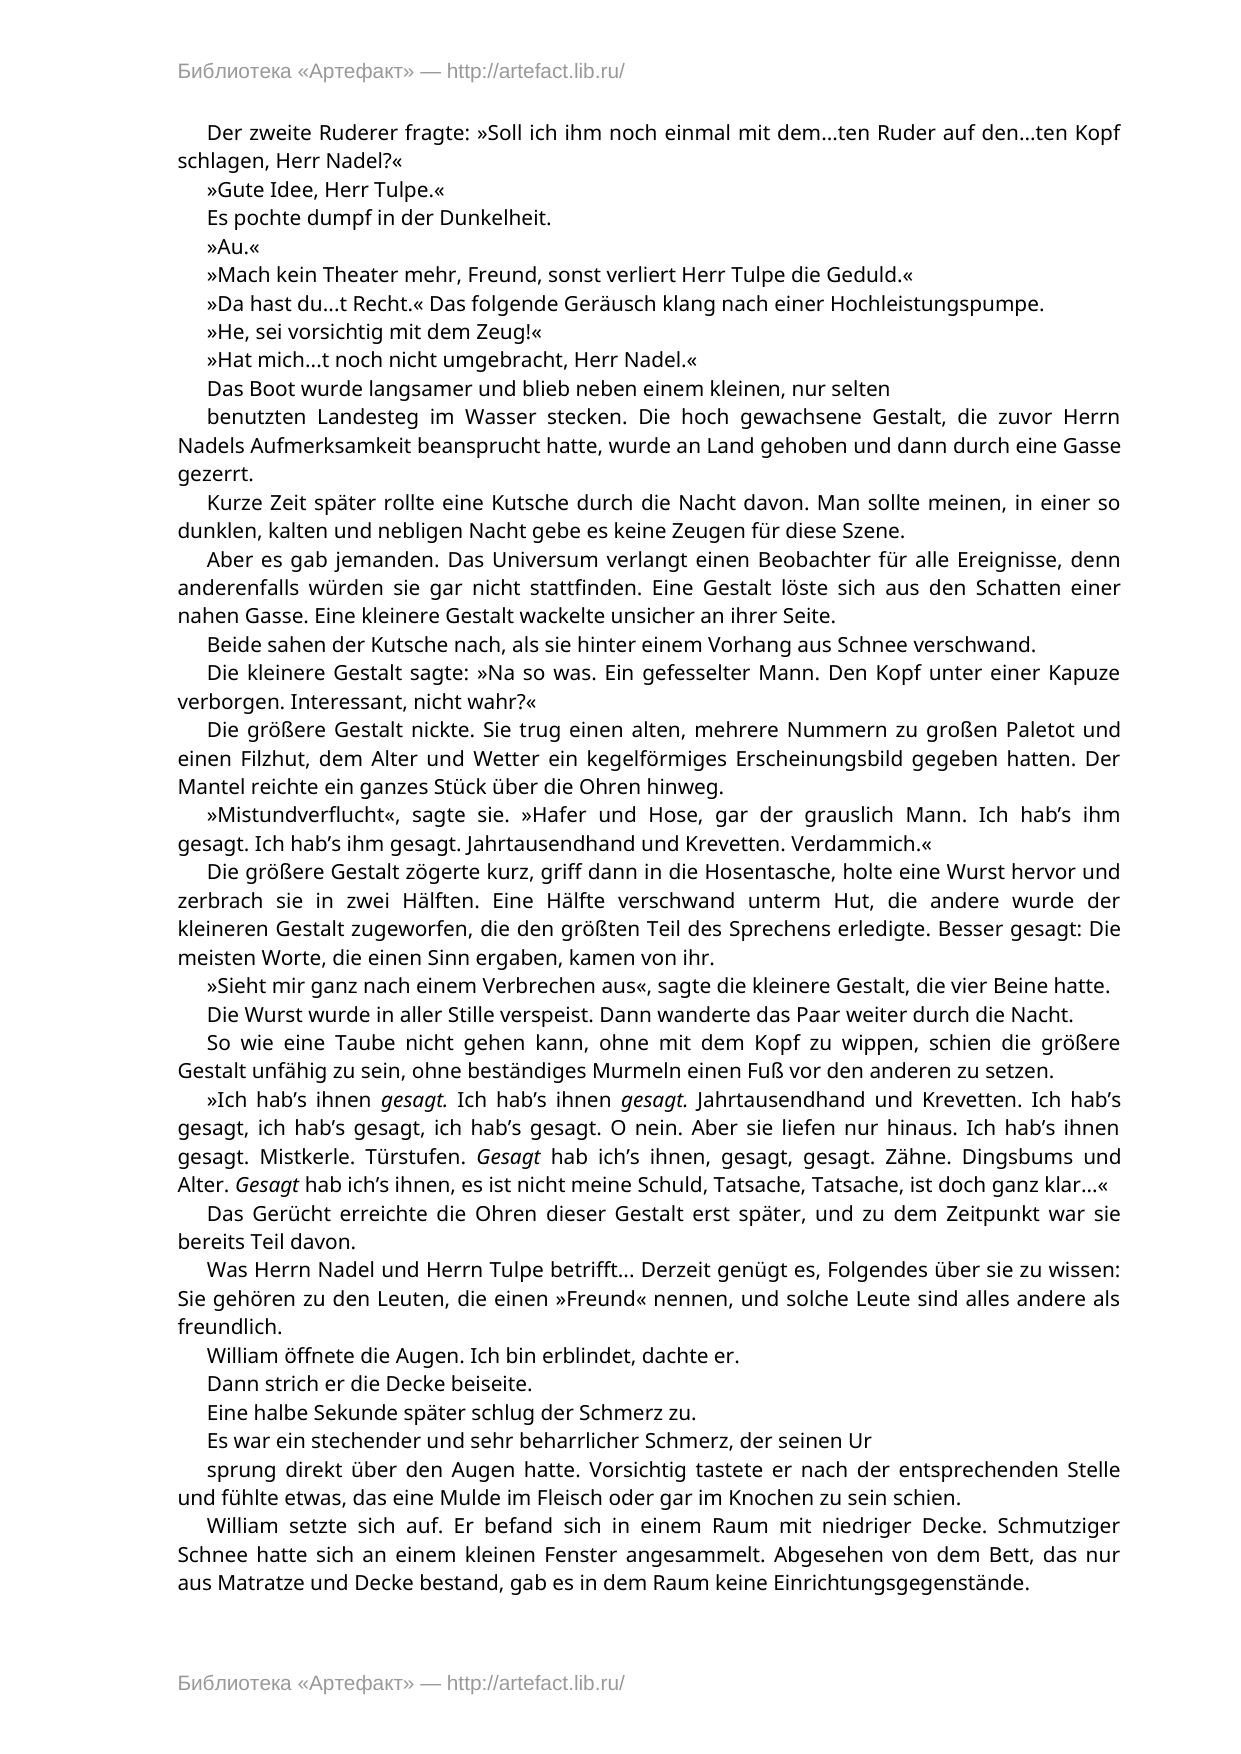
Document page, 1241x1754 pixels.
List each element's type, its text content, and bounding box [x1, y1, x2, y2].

text »Ich hab’s ihnen gesagt. Ich hab’s ihnen gesagt. Jahrtausendhand und Krevetten. Ich hab’s gesagt, ich hab’s gesagt, ich hab’s gesagt. O nein. Aber sie liefen nur hinaus. Ich hab’s ihnen gesagt. Mistkerle. Türstufen. Gesagt hab ich’s ihnen, gesagt, gesagt. Zähne. Dingsbums und Alter. Gesagt hab ich’s ihnen, es ist nicht meine Schuld, Tatsache, Tatsache, ist doch ganz klar...« [177, 1085, 1122, 1199]
text sprung direkt über den Augen hatte. Vorsichtig tastete er nach der entsprechenden Stelle und fühlte etwas, das eine Mulde im Fleisch oder gar im Knochen zu sein schien. [177, 1455, 1122, 1512]
text Dann strich er die Decke beiseite. [177, 1369, 1122, 1398]
text William öffnete die Augen. Ich bin erblindet, dachte er. [177, 1341, 1122, 1369]
text Es war ein stechender und sehr beharrlicher Schmerz, der seinen Ur [177, 1426, 1122, 1455]
text Das Gerücht erreichte die Ohren dieser Gestalt erst später, und zu dem Zeitpunkt war sie bereits Teil davon. [177, 1199, 1122, 1256]
text So wie eine Taube nicht gehen kann, ohne mit dem Kopf zu wippen, schien die größere Gestalt unfähig zu sein, ohne beständiges Murmeln einen Fuß vor den anderen zu setzen. [177, 1028, 1122, 1085]
text benutzten Landesteg im Wasser stecken. Die hoch gewachsene Gestalt, die zuvor Herrn Nadels Aufmerksamkeit beansprucht hatte, wurde an Land gehoben und dann durch eine Gasse gezerrt. [177, 402, 1122, 488]
text Beide sahen der Kutsche nach, als sie hinter einem Vorhang aus Schnee verschwand. [177, 630, 1122, 658]
text »Mistundverflucht«, sagte sie. »Hafer und Hose, gar der grauslich Mann. Ich hab’s ihm gesagt. Ich hab’s ihm gesagt. Jahrtausendhand und Krevetten. Verdammich.« [177, 801, 1122, 857]
text Die kleinere Gestalt sagte: »Na so was. Ein gefesselter Mann. Den Kopf unter einer Kapuze verborgen. Interessant, nicht wahr?« [177, 658, 1122, 715]
text »Mach kein Theater mehr, Freund, sonst verliert Herr Tulpe die Geduld.« [177, 260, 1122, 289]
text »Gute Idee, Herr Tulpe.« [177, 175, 1122, 203]
text Eine halbe Sekunde später schlug der Schmerz zu. [177, 1398, 1122, 1426]
text Es pochte dumpf in der Dunkelheit. [177, 203, 1122, 232]
text Die größere Gestalt zögerte kurz, griff dann in die Hosentasche, holte eine Wurst hervor und zerbrach sie in zwei Hälften. Eine Hälfte verschwand unterm Hut, die andere wurde der kleineren Gestalt zugeworfen, die den größten Teil des Sprechens erledigte. Besser gesagt: Die meisten Worte, die einen Sinn ergaben, kamen von ihr. [177, 857, 1122, 971]
text »Sieht mir ganz nach einem Verbrechen aus«, sagte die kleinere Gestalt, die vier Beine hatte. [177, 971, 1122, 1000]
text »He, sei vorsichtig mit dem Zeug!« [177, 317, 1122, 346]
text Der zweite Ruderer fragte: »Soll ich ihm noch einmal mit dem...ten Ruder auf den...ten Kopf schlagen, Herr Nadel?« [177, 118, 1122, 175]
text »Hat mich...t noch nicht umgebracht, Herr Nadel.« [177, 346, 1122, 374]
text Kurze Zeit später rollte eine Kutsche durch die Nacht davon. Man sollte meinen, in einer so dunklen, kalten und nebligen Nacht gebe es keine Zeugen für diese Szene. [177, 488, 1122, 545]
text Das Boot wurde langsamer und blieb neben einem kleinen, nur selten [177, 374, 1122, 402]
text Was Herrn Nadel und Herrn Tulpe betrifft... Derzeit genügt es, Folgendes über sie zu wissen: Sie gehören zu den Leuten, die einen »Freund« nennen, und solche Leute sind alles andere als freundlich. [177, 1256, 1122, 1341]
text »Da hast du...t Recht.« Das folgende Geräusch klang nach einer Hochleistungspumpe. [177, 289, 1122, 317]
text Die größere Gestalt nickte. Sie trug einen alten, mehrere Nummern zu großen Paletot und einen Filzhut, dem Alter und Wetter ein kegelförmiges Erscheinungsbild gegeben hatten. Der Mantel reichte ein ganzes Stück über die Ohren hinweg. [177, 715, 1122, 801]
text Die Wurst wurde in aller Stille verspeist. Dann wanderte das Paar weiter durch die Nacht. [177, 1000, 1122, 1028]
text William setzte sich auf. Er befand sich in einem Raum mit niedriger Decke. Schmutziger Schnee hatte sich an einem kleinen Fenster angesammelt. Abgesehen von dem Bett, das nur aus Matratze und Decke bestand, gab es in dem Raum keine Einrichtungsgegenstände. [177, 1512, 1122, 1597]
text Aber es gab jemanden. Das Universum verlangt einen Beobachter für alle Ereignisse, denn anderenfalls würden sie gar nicht stattfinden. Eine Gestalt löste sich aus den Schatten einer nahen Gasse. Eine kleinere Gestalt wackelte unsicher an ihrer Seite. [177, 545, 1122, 630]
text »Au.« [177, 232, 1122, 260]
